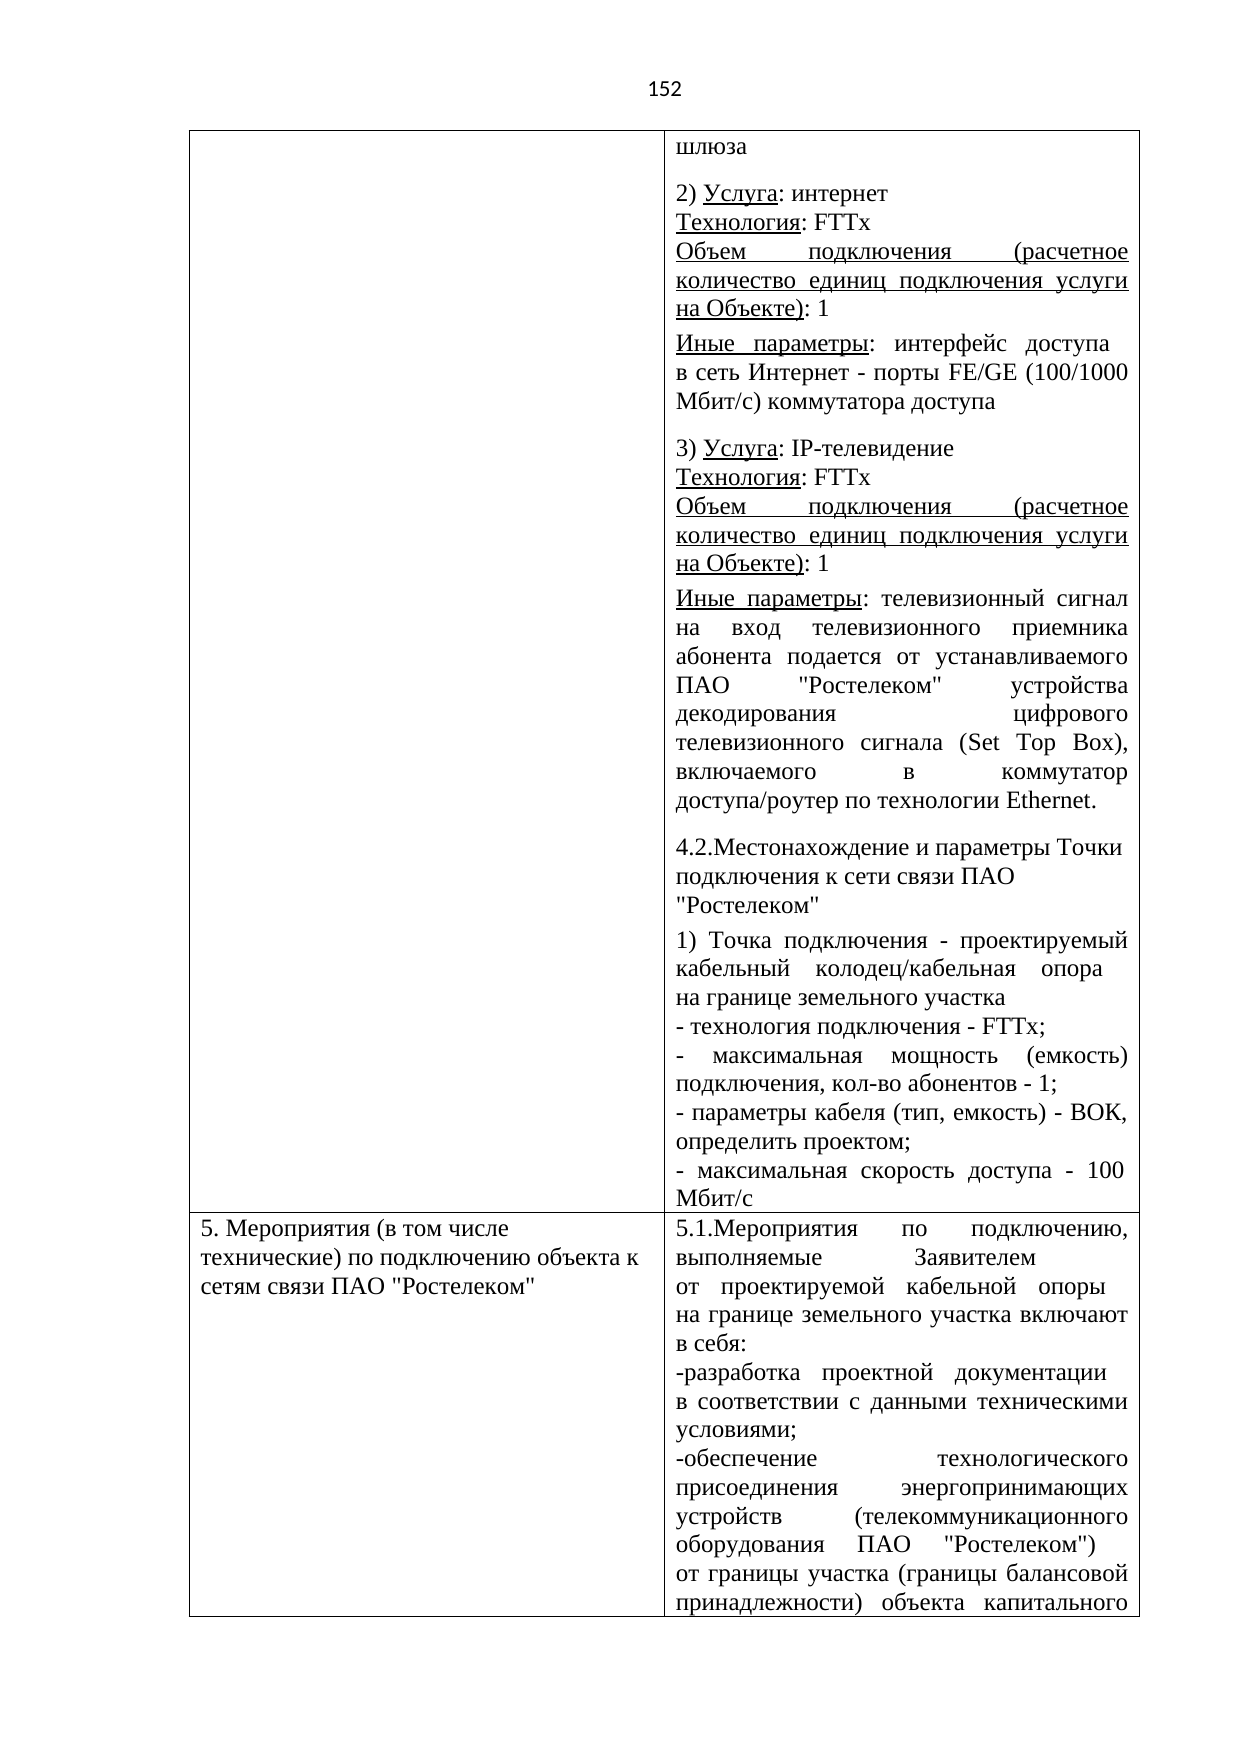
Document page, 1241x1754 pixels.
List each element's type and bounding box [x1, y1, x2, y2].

table_cell [190, 131, 664, 1212]
table_cell [190, 1213, 664, 1616]
table_cell [665, 131, 1139, 1212]
table_cell [665, 1213, 1139, 1616]
